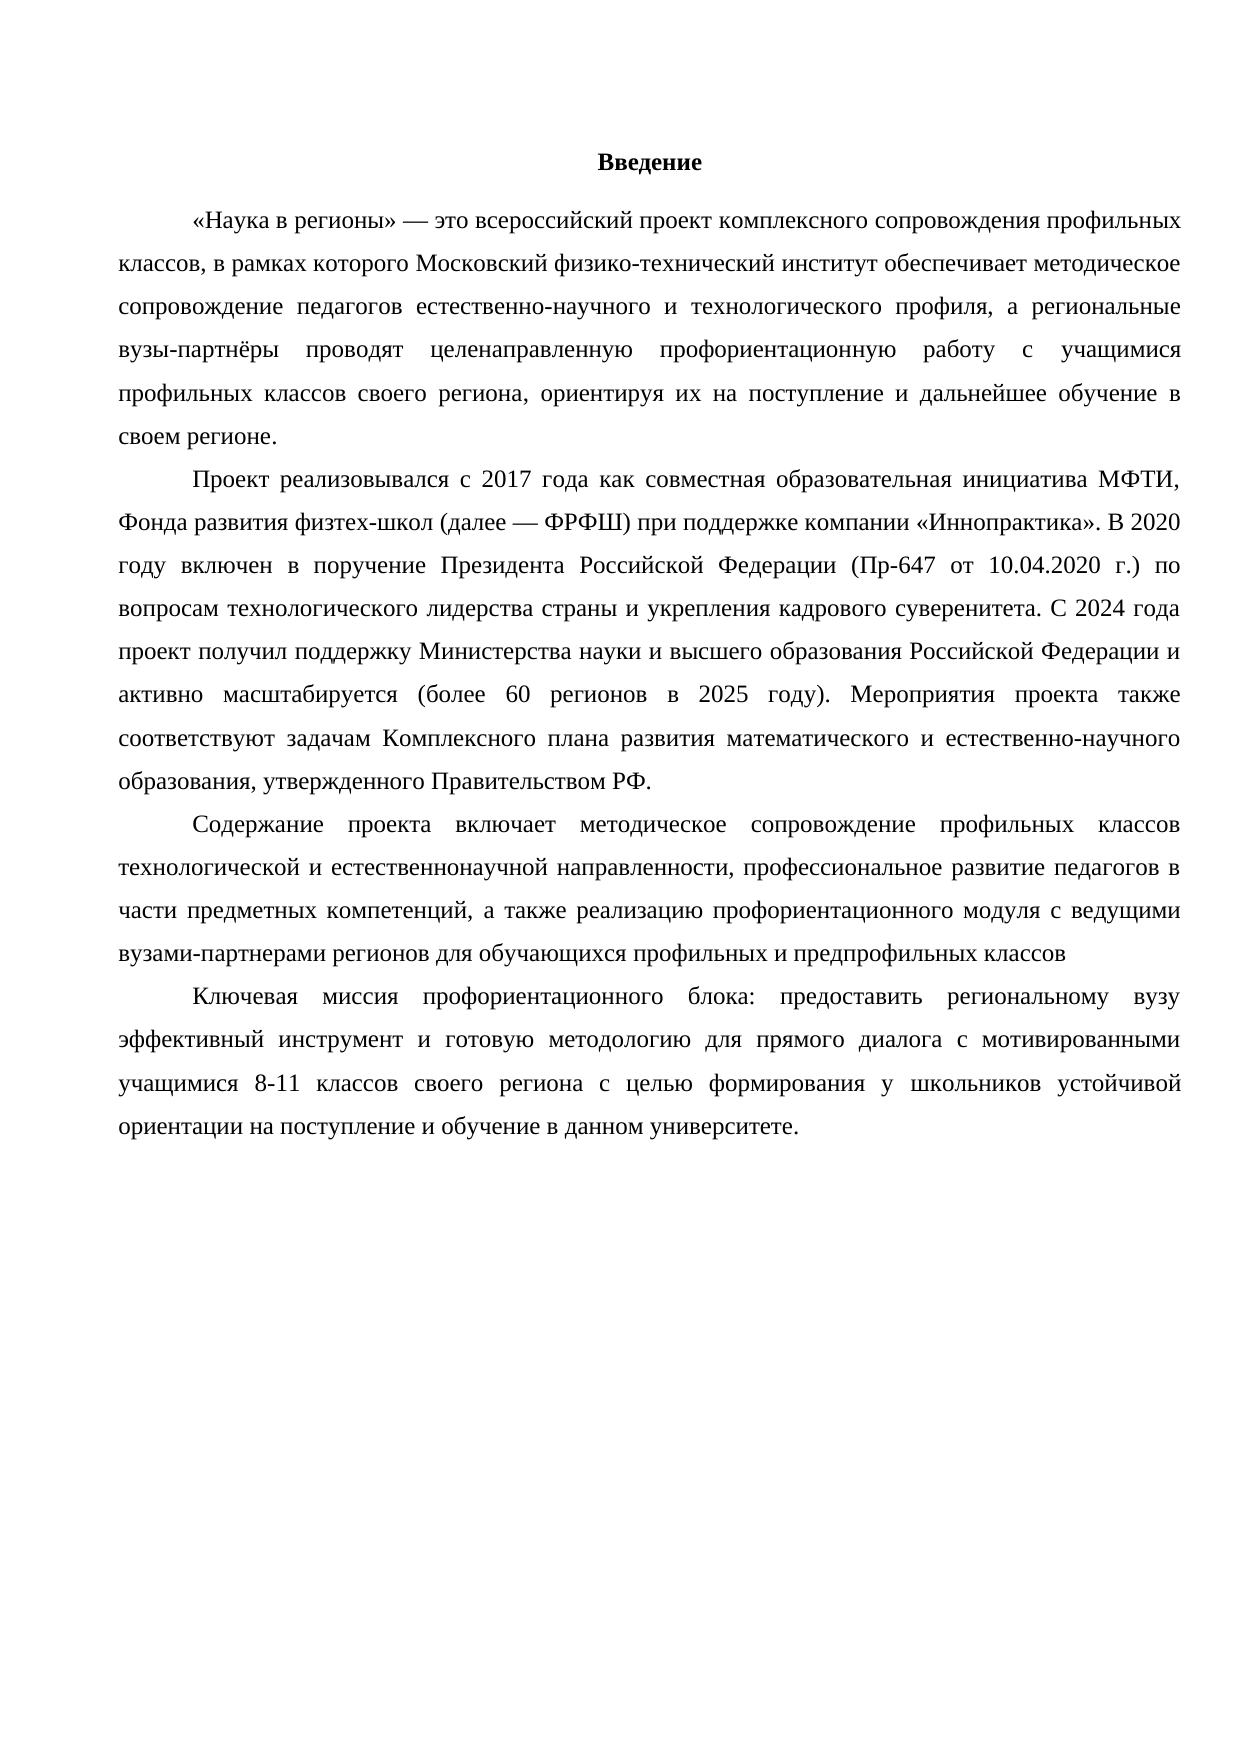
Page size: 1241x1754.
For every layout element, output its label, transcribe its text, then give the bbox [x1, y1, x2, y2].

text Проект реализовывался с 2017 года как совместная образовательная инициатива МФТИ, Фонда развития физтех-школ (далее — ФРФШ) при поддержке компании «Иннопрактика». В 2020 году включен в поручение Президента Российской Федерации (Пр-647 от 10.04.2020 г.) по вопросам технологического лидерства страны и укрепления кадрового суверенитета. С 2024 года проект получил поддержку Министерства науки и высшего образования Российской Федерации и активно масштабируется (более 60 регионов в 2025 году). Мероприятия проекта также соответствуют задачам Комплексного плана развития математического и естественно-научного образования, утвержденного Правительством РФ. [118, 464, 1181, 794]
subtitle Введение [118, 147, 1181, 176]
text Ключевая миссия профориентационного блока: предоставить региональному вузу эффективный инструмент и готовую методологию для прямого диалога с мотивированными учащимися 8-11 классов своего региона с целью формирования у школьников устойчивой ориентации на поступление и обучение в данном университете. [118, 981, 1181, 1139]
text Содержание проекта включает методическое сопровождение профильных классов технологической и естественнонаучной направленности, профессиональное развитие педагогов в части предметных компетенций, а также реализацию профориентационного модуля с ведущими вузами-партнерами регионов для обучающихся профильных и предпрофильных классов [118, 809, 1181, 967]
text «Наука в регионы» — это всероссийский проект комплексного сопровождения профильных классов, в рамках которого Московский физико-технический институт обеспечивает методическое сопровождение педагогов естественно-научного и технологического профиля, а региональные вузы-партнёры проводят целенаправленную профориентационную работу с учащимися профильных классов своего региона, ориентируя их на поступление и дальнейшее обучение в своем регионе. [118, 205, 1181, 449]
